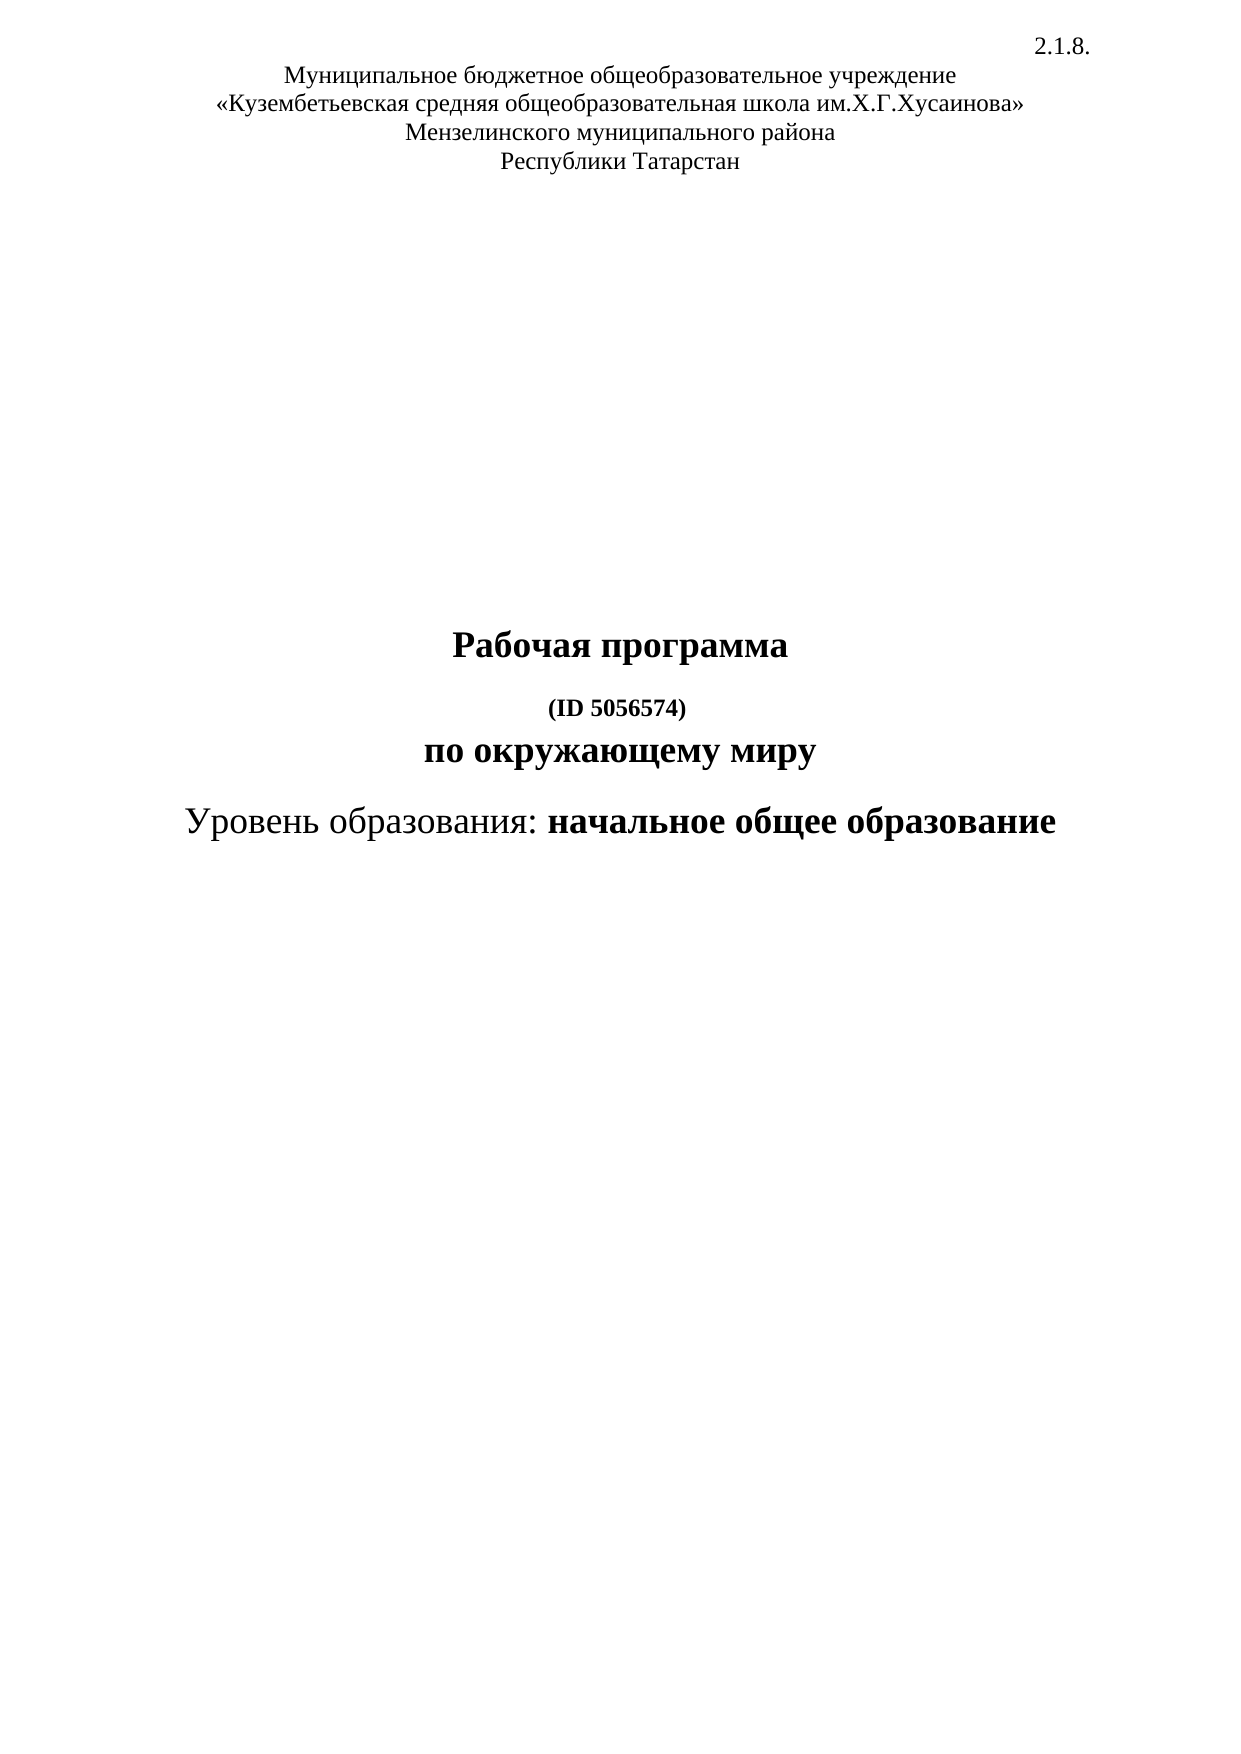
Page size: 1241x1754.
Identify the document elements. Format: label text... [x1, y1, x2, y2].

text Уровень образования: начальное общее образование [150, 798, 1090, 841]
text Муниципальное бюджетное общеобразовательное учреждение [150, 60, 1090, 88]
text Республики Татарстан [150, 146, 1090, 175]
text Мензелинского муниципального района [150, 117, 1090, 146]
text Рабочая программа [150, 622, 1090, 665]
text 2.1.8. [150, 31, 1090, 60]
text «Кузембетьевская средняя общеобразовательная школа им.Х.Г.Хусаинова» [150, 88, 1090, 117]
text (ID 5056574) по окружающему миру [150, 693, 1090, 771]
